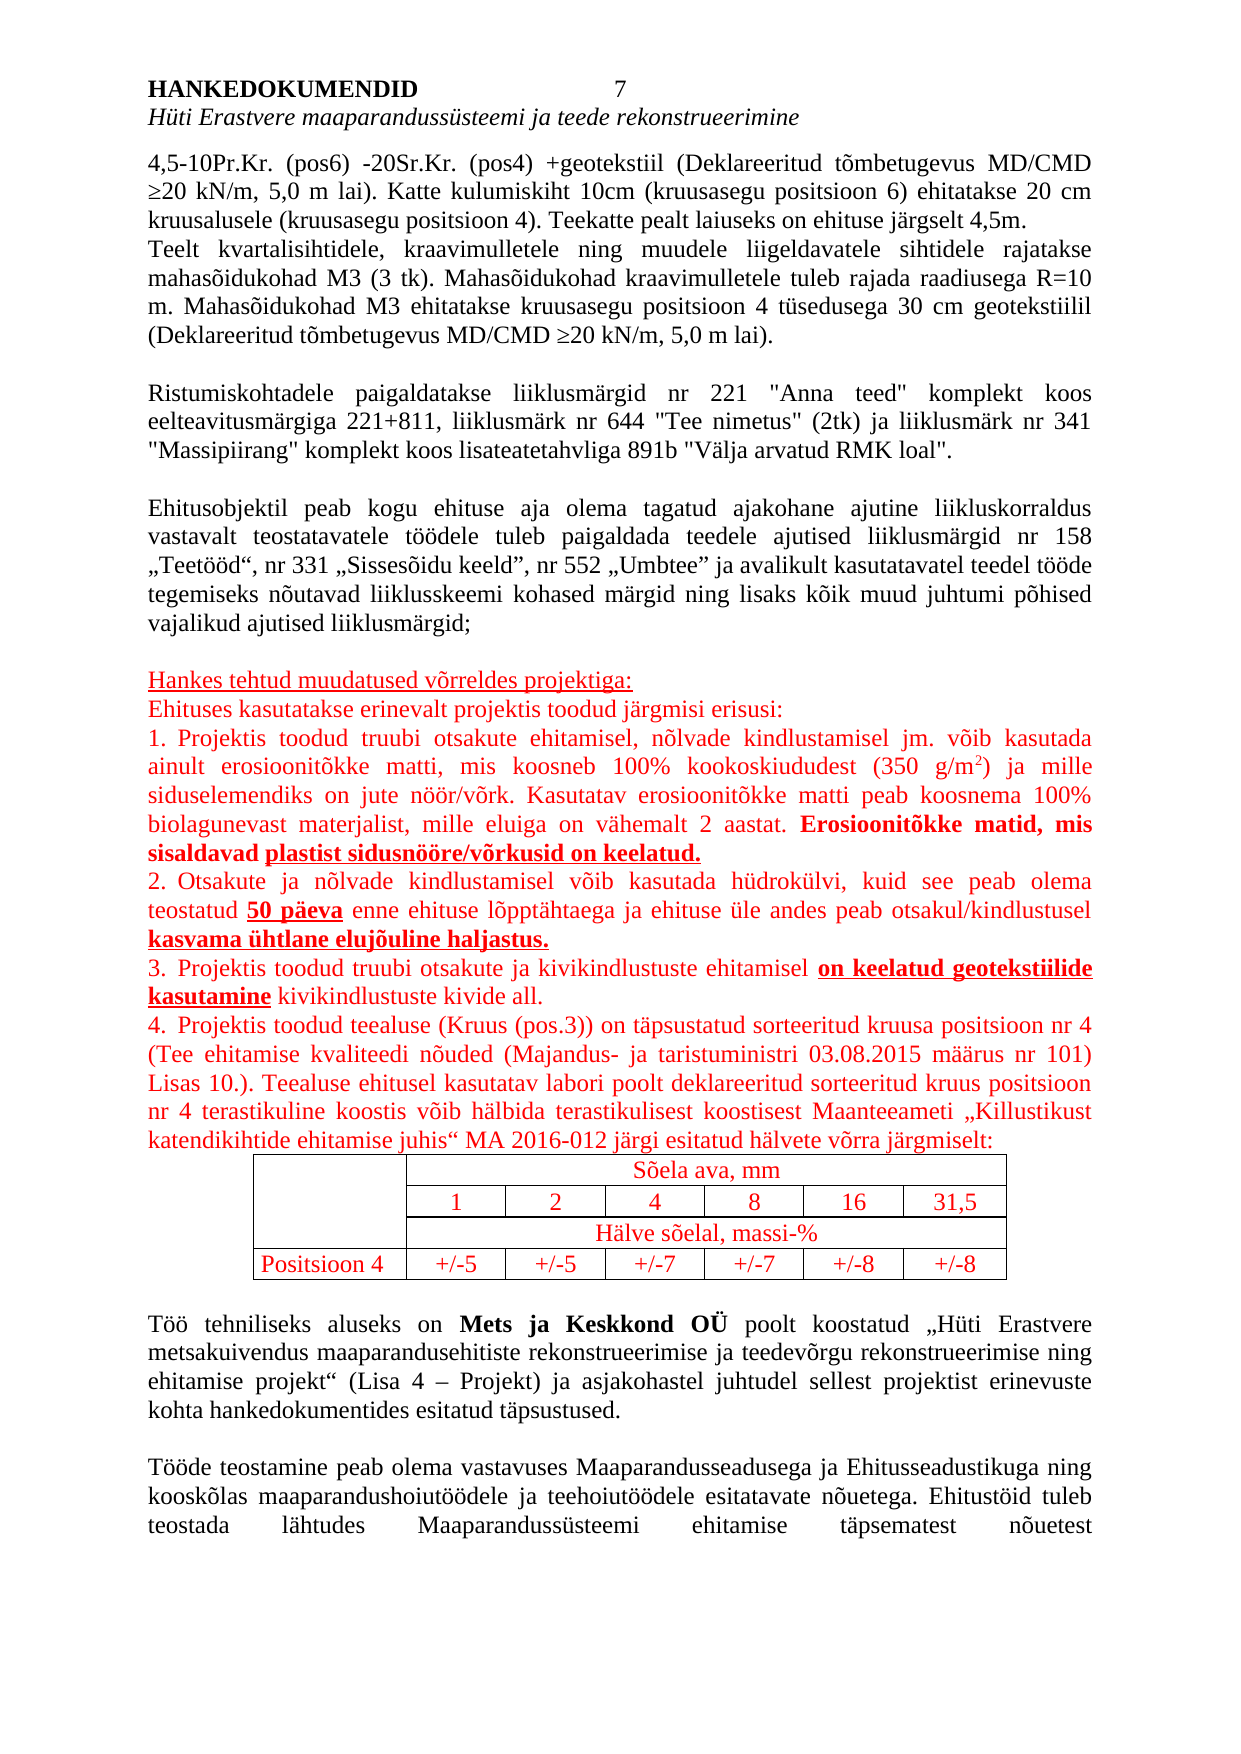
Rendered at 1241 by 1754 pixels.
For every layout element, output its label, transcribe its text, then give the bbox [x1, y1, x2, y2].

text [148, 148, 1093, 234]
table_cell 1 [407, 1186, 505, 1216]
table_cell +/-7 [705, 1249, 803, 1279]
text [148, 1452, 1093, 1539]
table_cell +/-8 [904, 1249, 1006, 1279]
list Projektis toodud truubi otsakute ehitamisel, nõlvade kindlustamisel jm. võib kasutada ainult erosioonitõkke matti, mis koosneb 100% kookoskiududest (350 g/m2) ja mille siduselemendiks on jute nöör/võrk. Kasutatav erosioonitõkke matti peab koosnema 100% biolagunevast materjalist, mille eluiga on vähemalt 2 aastat. Erosioonitõkke matid, mis sisaldavad plastist sidusnööre/võrkusid on keelatud. [148, 723, 1093, 866]
text Teelt kvartalisihtidele, kraavimulletele ning muudele liigeldavatele sihtidele rajatakse mahasõidukohad M3 (3 tk). Mahasõidukohad kraavimulletele tuleb rajada raadiusega R=10 m. Mahasõidukohad M3 ehitatakse kruusasegu positsioon 4 tüsedusega 30 cm geotekstiilil (Deklareeritud tõmbetugevus MD/CMD ≥20 kN/m, 5,0 m lai). [148, 234, 1093, 349]
table_header [254, 1155, 406, 1248]
list Projektis toodud truubi otsakute ja kivikindlustuste ehitamisel on keelatud geotekstiilide kasutamine kivikindlustuste kivide all. [148, 953, 1093, 1010]
text Ristumiskohtadele paigaldatakse liiklusmärgid nr 221 "Anna teed" komplekt koos eelteavitusmärgiga 221+811, liiklusmärk nr 644 "Tee nimetus" (2tk) ja liiklusmärk nr 341 "Massipiirang" komplekt koos lisateatetahvliga 891b "Välja arvatud RMK loal". [148, 378, 1093, 464]
table_cell 4 [606, 1186, 704, 1216]
table_cell Positsioon 4 [254, 1249, 406, 1279]
table_cell 16 [804, 1186, 903, 1216]
table_cell 8 [705, 1186, 803, 1216]
text Töö tehniliseks aluseks on Mets ja Keskkond OÜ poolt koostatud „Hüti Erastvere metsakuivendus maaparandusehitiste rekonstrueerimise ja teedevõrgu rekonstrueerimise ning ehitamise projekt“ (Lisa 4 – Projekt) ja asjakohastel juhtudel sellest projektist erinevuste kohta hankedokumentides esitatud täpsustused. [148, 1309, 1093, 1424]
table_cell +/-7 [606, 1249, 704, 1279]
table_cell Hälve sõelal, massi-% [407, 1218, 1006, 1248]
table_header Sõela ava, mm [407, 1155, 1006, 1185]
table_cell +/-8 [804, 1249, 903, 1279]
table_cell +/-5 [407, 1249, 505, 1279]
table_cell +/-5 [506, 1249, 605, 1279]
list Projektis toodud teealuse (Kruus (pos.3)) on täpsustatud sorteeritud kruusa positsioon nr 4 (Tee ehitamise kvaliteedi nõuded (Majandus- ja taristuministri 03.08.2015 määrus nr 101) Lisas 10.). Teealuse ehitusel kasutatav labori poolt deklareeritud sorteeritud kruus positsioon nr 4 terastikuline koostis võib hälbida terastikulisest koostisest Maanteeameti „Killustikust katendikihtide ehitamise juhis“ MA 2016-012 järgi esitatud hälvete võrra järgmiselt: [148, 1010, 1093, 1154]
table_cell 2 [506, 1186, 605, 1216]
table_cell 31,5 [904, 1186, 1006, 1216]
text Ehitusobjektil peab kogu ehituse aja olema tagatud ajakohane ajutine liikluskorraldus vastavalt teostatavatele töödele tuleb paigaldada teedele ajutised liiklusmärgid nr 158 „Teetööd“, nr 331 „Sissesõidu keeld”, nr 552 „Umbtee” ja avalikult kasutatavatel teedel tööde tegemiseks nõutavad liiklusskeemi kohased märgid ning lisaks kõik muud juhtumi põhised vajalikud ajutised liiklusmärgid; [148, 493, 1093, 636]
list Otsakute ja nõlvade kindlustamisel võib kasutada hüdrokülvi, kuid see peab olema teostatud 50 päeva enne ehituse lõpptähtaega ja ehituse üle andes peab otsakul/kindlustusel kasvama ühtlane elujõuline haljastus. [148, 866, 1093, 953]
text Hankes tehtud muudatused võrreldes projektiga: [148, 665, 1093, 694]
text Ehituses kasutatakse erinevalt projektis toodud järgmisi erisusi: [148, 694, 1093, 723]
